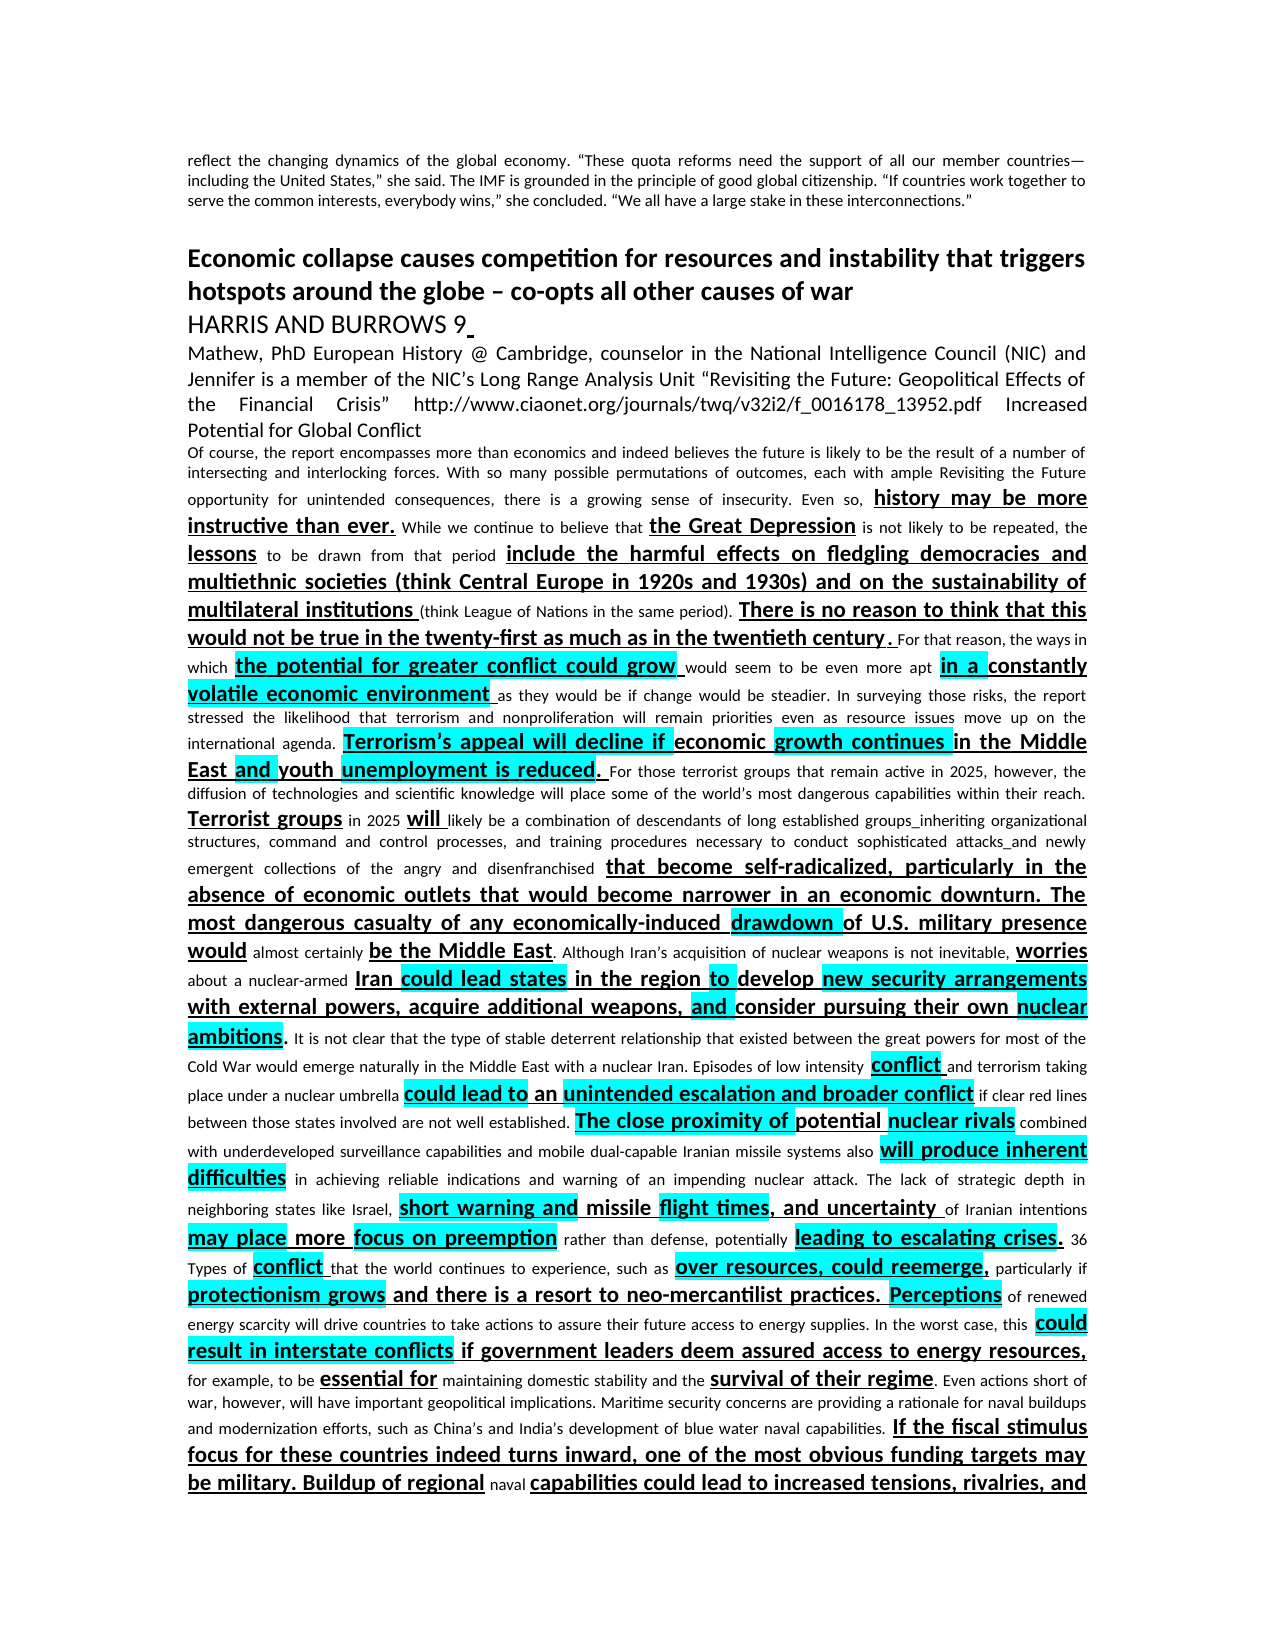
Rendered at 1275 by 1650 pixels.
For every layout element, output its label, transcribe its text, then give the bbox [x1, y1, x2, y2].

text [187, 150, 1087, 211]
subtitle Economic collapse causes competition for resources and instability that triggers hotspots around the globe – co-opts all other causes of war [187, 241, 1087, 307]
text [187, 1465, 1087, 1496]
subtitle HARRIS AND BURROWS 9 [187, 307, 1087, 341]
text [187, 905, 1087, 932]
text Mathew, PhD European History @ Cambridge, counselor in the National Intelligence Council (NIC) and Jennifer is a member of the NIC’s Long Range Analysis Unit “Revisiting the Future: Geopolitical Effects of the Financial Crisis” http://www.ciaonet.org/journals/twq/v32i2/f_0016178_13952.pdf Increased Potential for Global Conflict [187, 341, 1087, 442]
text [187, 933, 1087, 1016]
